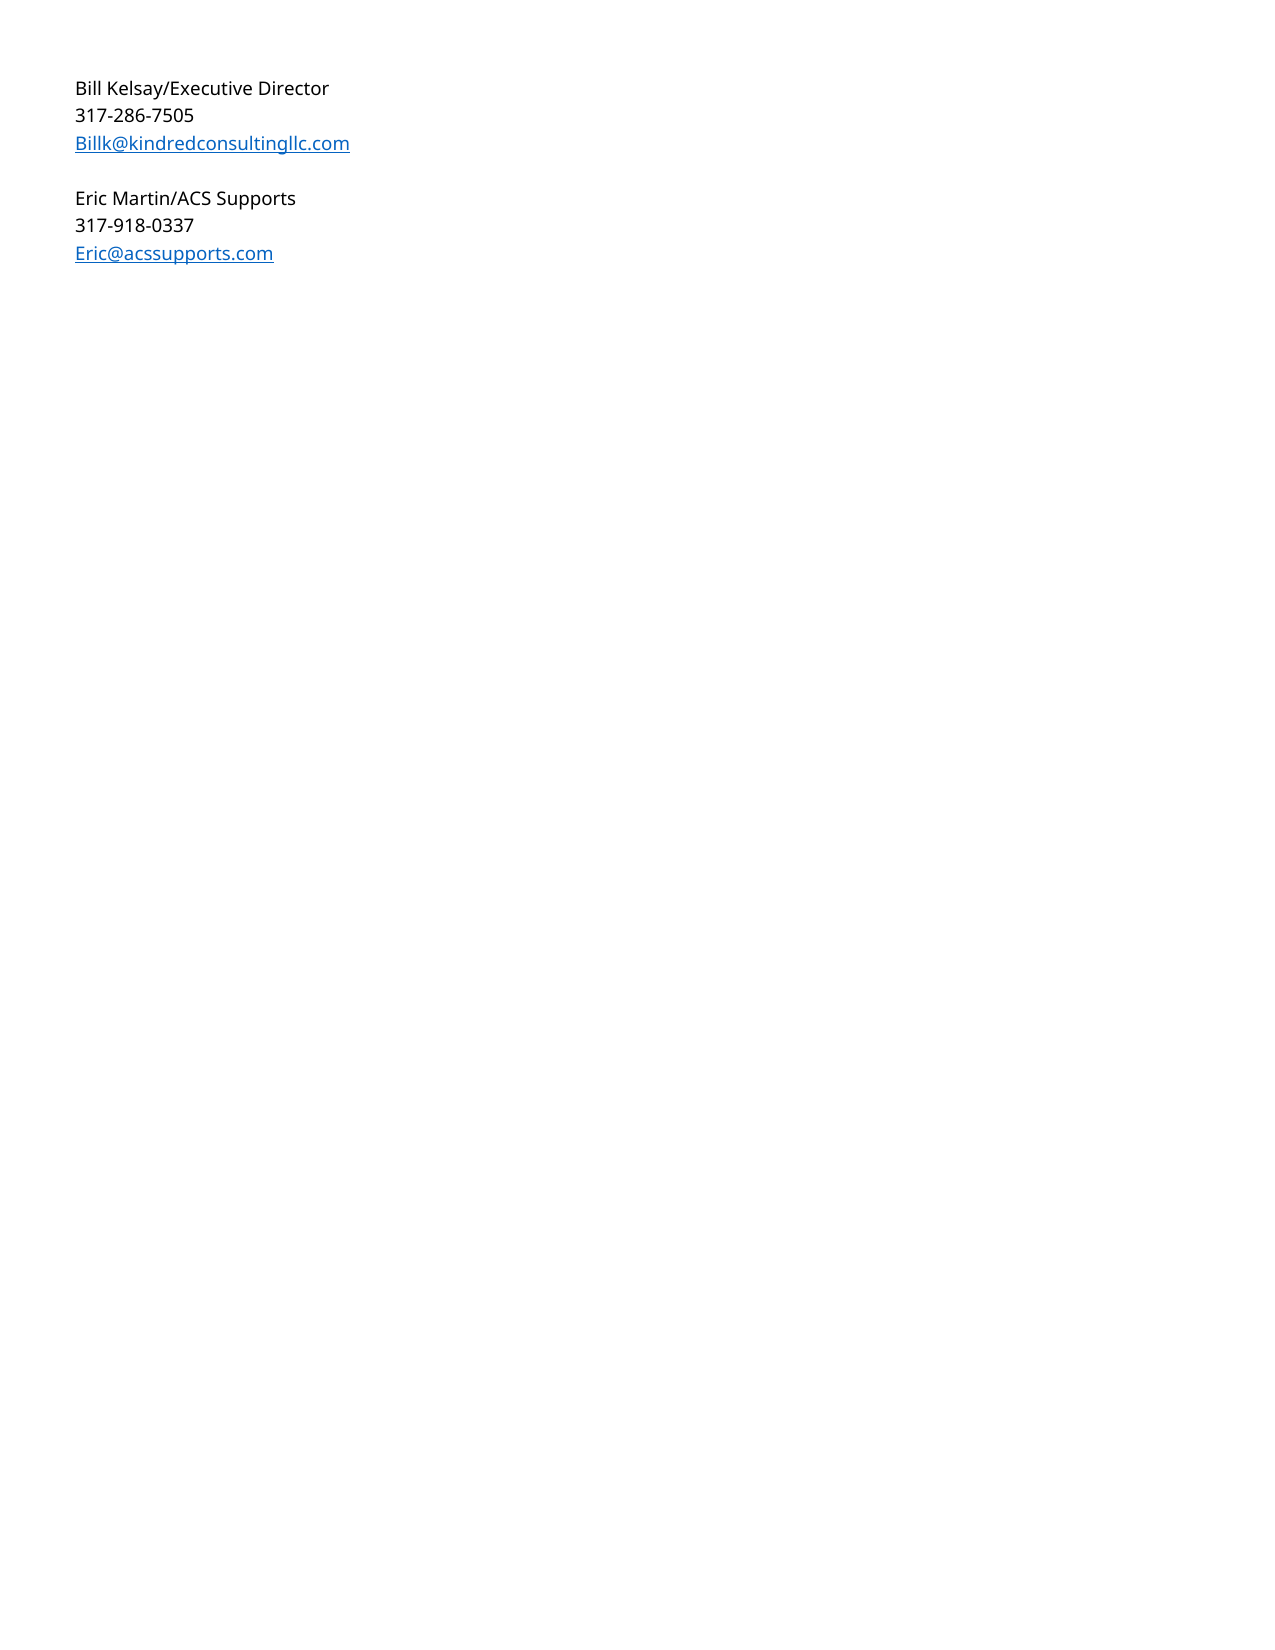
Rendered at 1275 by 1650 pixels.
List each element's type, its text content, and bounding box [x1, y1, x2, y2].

text 317-286-7505 [75, 102, 1200, 128]
text Billk@kindredconsultingllc.com [75, 130, 1200, 156]
text Eric@acssupports.com [75, 240, 1200, 266]
text 317-918-0337 [75, 212, 1200, 238]
text Eric Martin/ACS Supports [75, 185, 1200, 211]
text Bill Kelsay/Executive Director [75, 75, 1200, 101]
